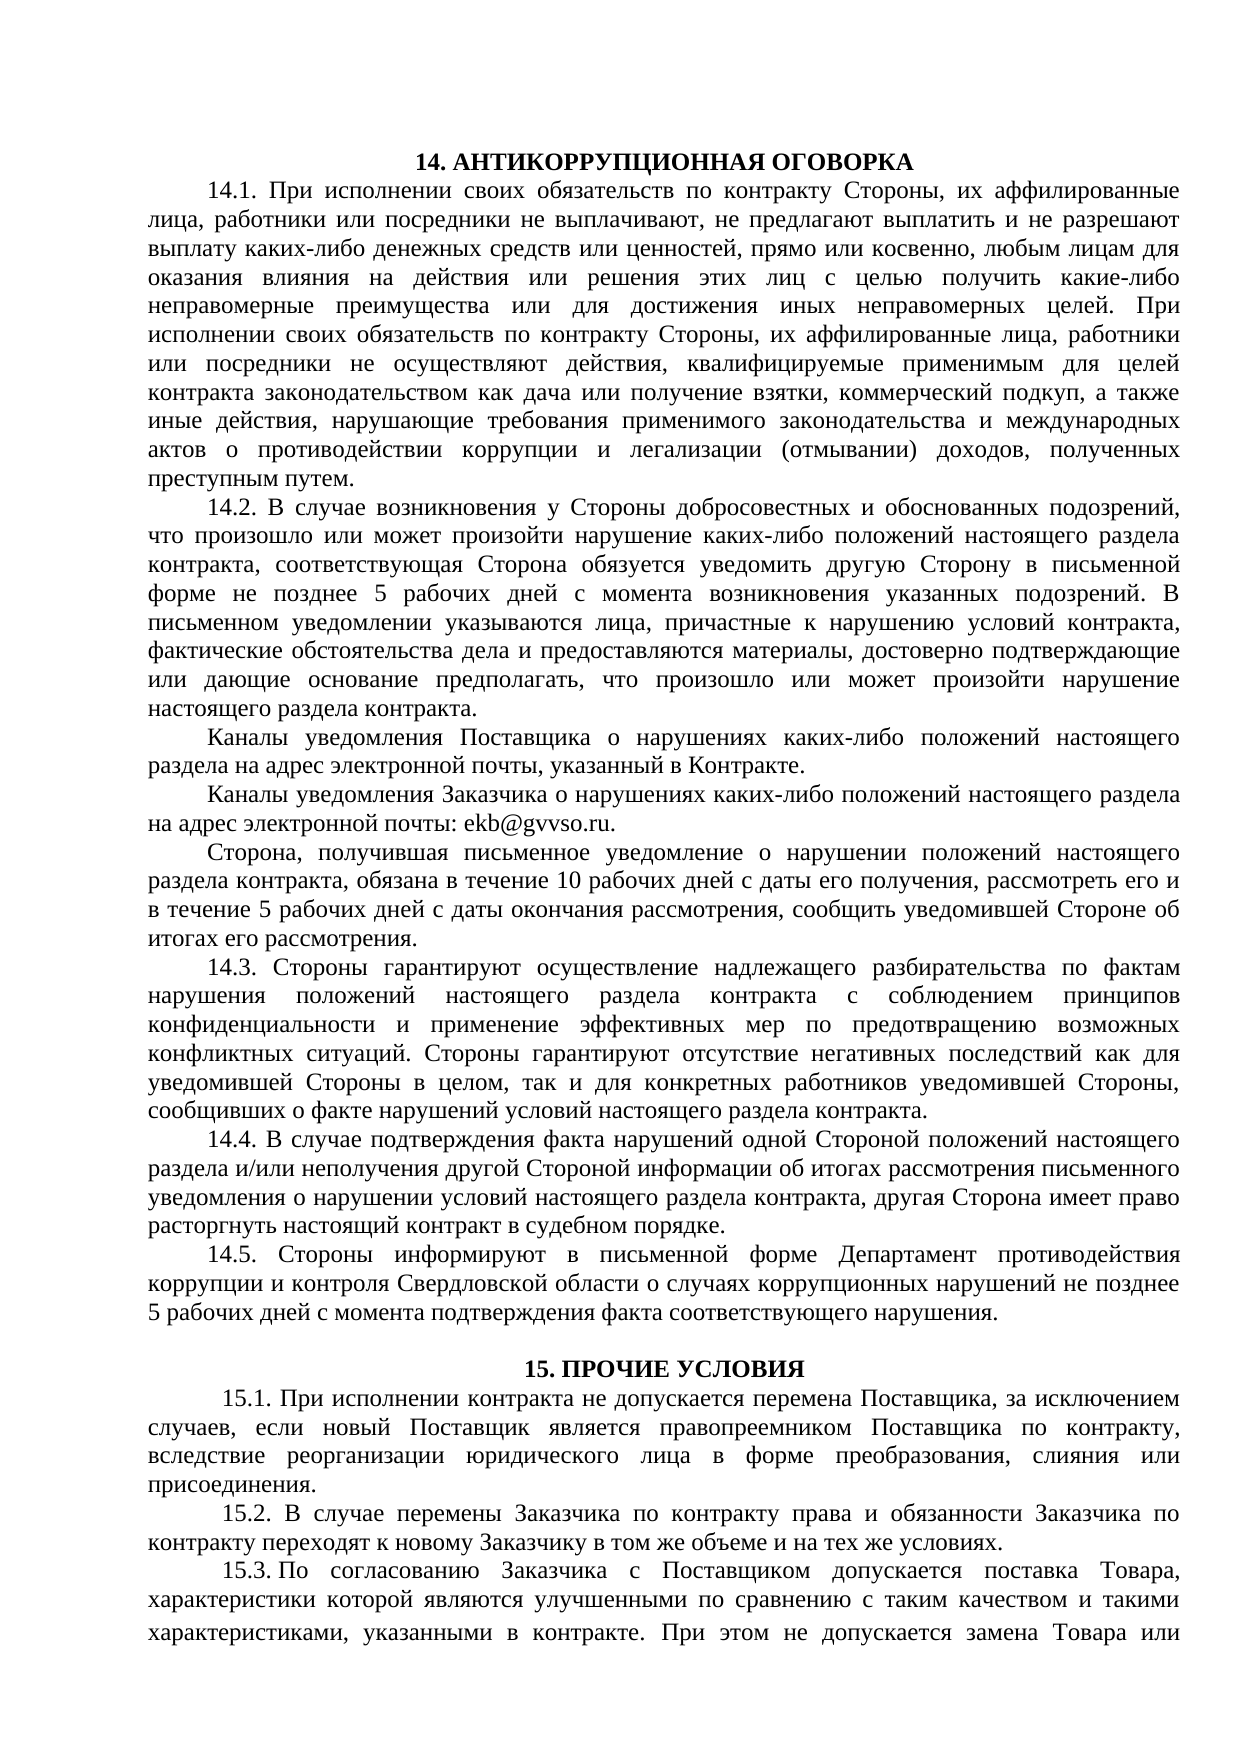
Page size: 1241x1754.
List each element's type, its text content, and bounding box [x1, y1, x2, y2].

text Каналы уведомления Поставщика о нарушениях каких-либо положений настоящего раздела на адрес электронной почты, указанный в Контракте. [148, 722, 1181, 779]
text 14.2. В случае возникновения у Стороны добросовестных и обоснованных подозрений, что произошло или может произойти нарушение каких-либо положений настоящего раздела контракта, соответствующая Сторона обязуется уведомить другую Сторону в письменной форме не позднее 5 рабочих дней с момента возникновения указанных подозрений. В письменном уведомлении указываются лица, причастные к нарушению условий контракта, фактические обстоятельства дела и предоставляются материалы, достоверно подтверждающие или дающие основание предполагать, что произошло или может произойти нарушение настоящего раздела контракта. [148, 492, 1181, 722]
text Сторона, получившая письменное уведомление о нарушении положений настоящего раздела контракта, обязана в течение 10 рабочих дней с даты его получения, рассмотреть его и в течение 5 рабочих дней с даты окончания рассмотрения, сообщить уведомившей Стороне об итогах его рассмотрения. [148, 837, 1181, 952]
text 14.1. При исполнении своих обязательств по контракту Стороны, их аффилированные лица, работники или посредники не выплачивают, не предлагают выплатить и не разрешают выплату каких-либо денежных средств или ценностей, прямо или косвенно, любым лицам для оказания влияния на действия или решения этих лиц с целью получить какие-либо неправомерные преимущества или для достижения иных неправомерных целей. При исполнении своих обязательств по контракту Стороны, их аффилированные лица, работники или посредники не осуществляют действия, квалифицируемые применимым для целей контракта законодательством как дача или получение взятки, коммерческий подкуп, а также иные действия, нарушающие требования применимого законодательства и международных актов о противодействии коррупции и легализации (отмывании) доходов, полученных преступным путем. [148, 176, 1181, 492]
text 14.5. Стороны информируют в письменной форме Департамент противодействия коррупции и контроля Свердловской области о случаях коррупционных нарушений не позднее 5 рабочих дней с момента подтверждения факта соответствующего нарушения. [148, 1239, 1181, 1326]
text Каналы уведомления Заказчика о нарушениях каких-либо положений настоящего раздела на адрес электронной почты: ekb@gvvso.ru. [148, 779, 1181, 837]
text 15.1. При исполнении контракта не допускается перемена Поставщика, за исключением случаев, если новый Поставщик является правопреемником Поставщика по контракту, вследствие реорганизации юридического лица в форме преобразования, слияния или присоединения. [148, 1383, 1181, 1498]
text 14.3. Стороны гарантируют осуществление надлежащего разбирательства по фактам нарушения положений настоящего раздела контракта с соблюдением принципов конфиденциальности и применение эффективных мер по предотвращению возможных конфликтных ситуаций. Стороны гарантируют отсутствие негативных последствий как для уведомившей Стороны в целом, так и для конкретных работников уведомившей Стороны, сообщивших о факте нарушений условий настоящего раздела контракта. [148, 952, 1181, 1124]
text 15.2. В случае перемены Заказчика по контракту права и обязанности Заказчика по контракту переходят к новому Заказчику в том же объеме и на тех же условиях. [148, 1498, 1181, 1556]
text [148, 1556, 1181, 1647]
text 14. АНТИКОРРУПЦИОННАЯ ОГОВОРКА [148, 147, 1181, 176]
text 15. ПРОЧИЕ УСЛОВИЯ [148, 1354, 1181, 1383]
text 14.4. В случае подтверждения факта нарушений одной Стороной положений настоящего раздела и/или неполучения другой Стороной информации об итогах рассмотрения письменного уведомления о нарушении условий настоящего раздела контракта, другая Сторона имеет право расторгнуть настоящий контракт в судебном порядке. [148, 1124, 1181, 1239]
